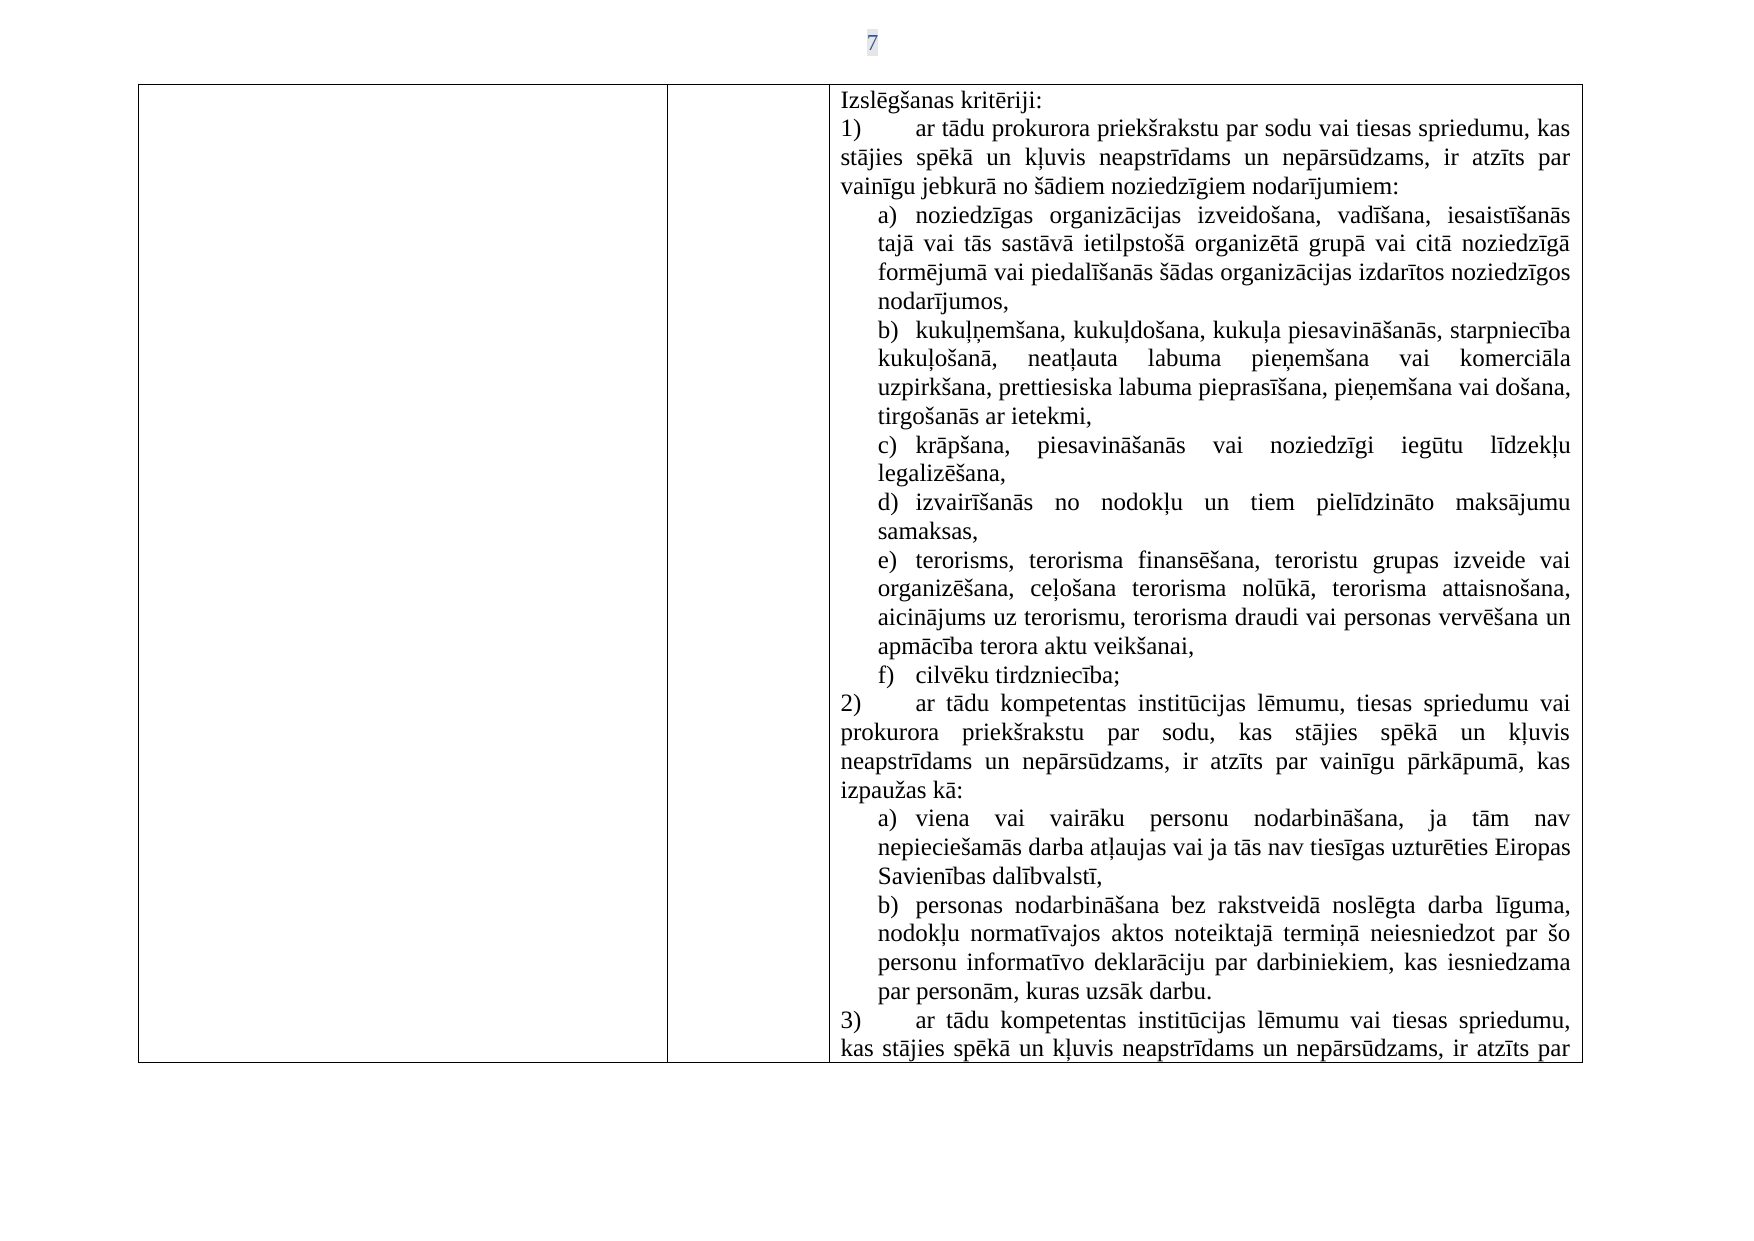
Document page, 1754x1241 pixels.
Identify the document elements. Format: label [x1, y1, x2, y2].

table_cell [668, 85, 829, 1062]
table_cell [139, 85, 667, 1062]
table_cell [830, 85, 1582, 1062]
